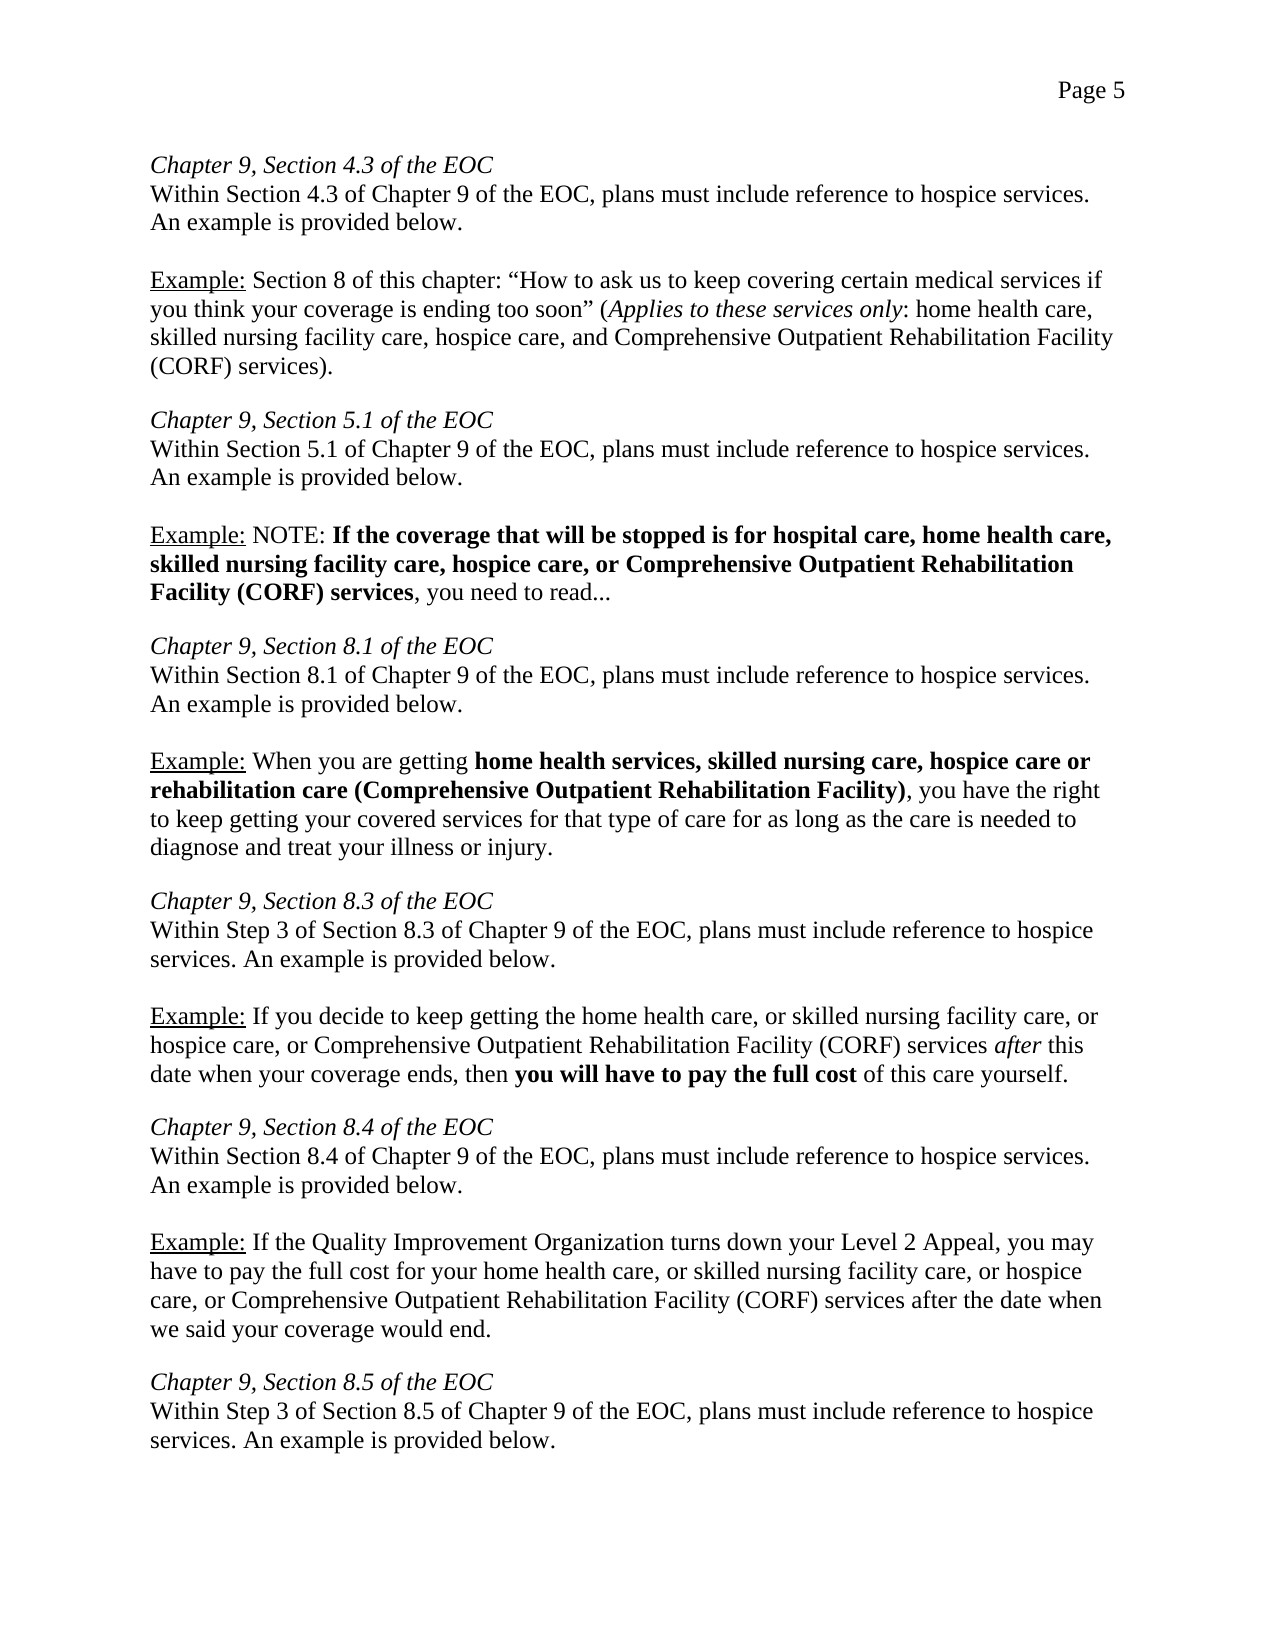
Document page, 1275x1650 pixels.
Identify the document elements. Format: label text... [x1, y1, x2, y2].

text Chapter 9, Section 4.3 of the EOC [150, 150, 1125, 179]
list Within Step 3 of Section 8.5 of Chapter 9 of the EOC, plans must include reference to hospice services. An example is provided below. [150, 1396, 1125, 1454]
text Chapter 9, Section 8.3 of the EOC [150, 886, 1125, 915]
list Within Step 3 of Section 8.3 of Chapter 9 of the EOC, plans must include reference to hospice services. An example is provided below. [150, 915, 1125, 972]
list Within Section 5.1 of Chapter 9 of the EOC, plans must include reference to hospice services. An example is provided below. [150, 434, 1125, 491]
text Chapter 9, Section 8.1 of the EOC [150, 631, 1125, 660]
text Chapter 9, Section 5.1 of the EOC [150, 405, 1125, 434]
text Example: If the Quality Improvement Organization turns down your Level 2 Appeal, you may have to pay the full cost for your home health care, or skilled nursing facility care, or hospice care, or Comprehensive Outpatient Rehabilitation Facility (CORF) services after the date when we said your coverage would end. [150, 1227, 1125, 1342]
text Chapter 9, Section 8.5 of the EOC [150, 1367, 1125, 1396]
text Example: When you are getting home health services, skilled nursing care, hospice care or rehabilitation care (Comprehensive Outpatient Rehabilitation Facility), you have the right to keep getting your covered services for that type of care for as long as the care is needed to diagnose and treat your illness or injury. [150, 746, 1125, 861]
text Chapter 9, Section 8.4 of the EOC [150, 1112, 1125, 1141]
list Example: Section 8 of this chapter: “How to ask us to keep covering certain medical services if you think your coverage is ending too soon” (Applies to these services only: home health care, skilled nursing facility care, hospice care, and Comprehensive Outpatient Rehabilitation Facility (CORF) services). [150, 265, 1125, 380]
list Example: If you decide to keep getting the home health care, or skilled nursing facility care, or hospice care, or Comprehensive Outpatient Rehabilitation Facility (CORF) services after this date when your coverage ends, then you will have to pay the full cost of this care yourself. [150, 1001, 1125, 1087]
list Within Section 4.3 of Chapter 9 of the EOC, plans must include reference to hospice services. An example is provided below. [150, 179, 1125, 236]
list Within Section 8.1 of Chapter 9 of the EOC, plans must include reference to hospice services. An example is provided below. [150, 660, 1125, 717]
list Within Section 8.4 of Chapter 9 of the EOC, plans must include reference to hospice services. An example is provided below. [150, 1141, 1125, 1199]
text Example: NOTE: If the coverage that will be stopped is for hospital care, home health care, skilled nursing facility care, hospice care, or Comprehensive Outpatient Rehabilitation Facility (CORF) services, you need to read... [150, 520, 1125, 606]
